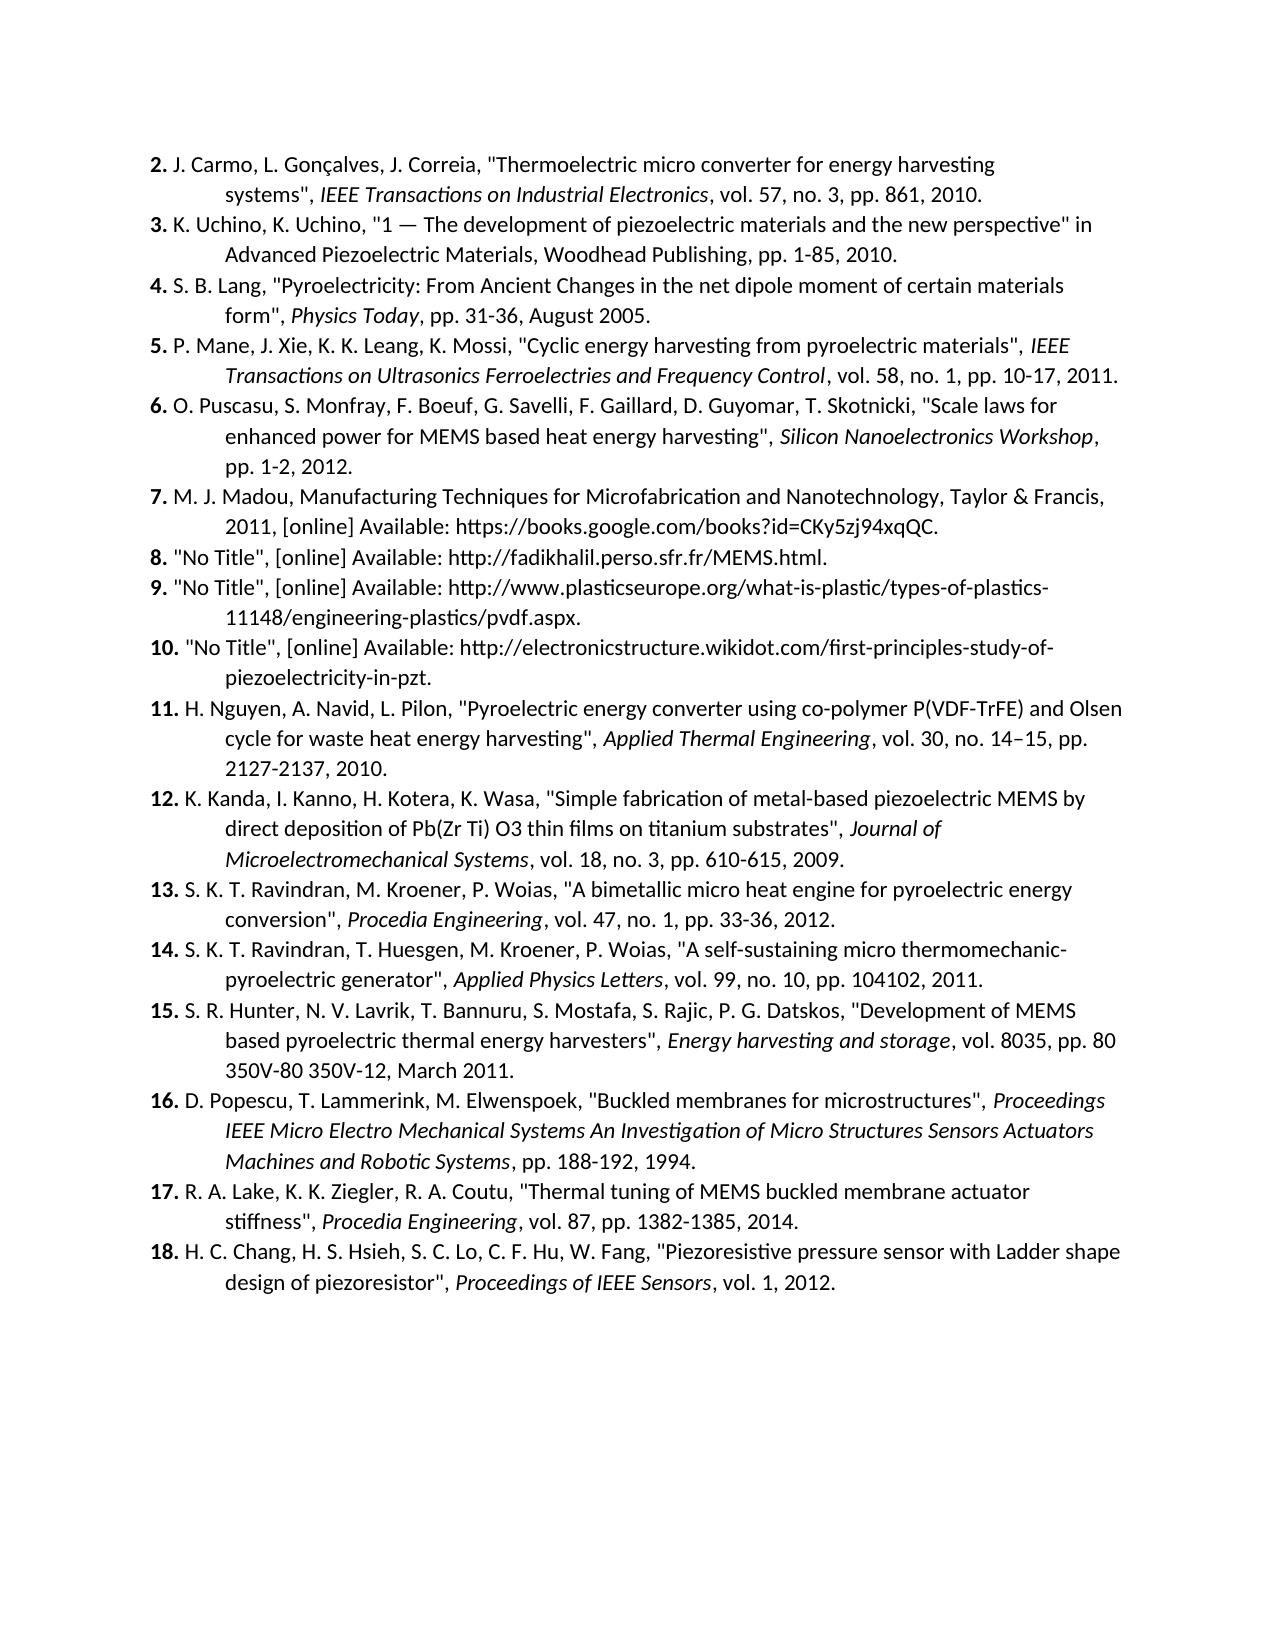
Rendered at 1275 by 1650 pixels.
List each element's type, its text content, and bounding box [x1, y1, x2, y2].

text 15. S. R. Hunter, N. V. Lavrik, T. Bannuru, S. Mostafa, S. Rajic, P. G. Datskos, "Development of MEMS based pyroelectric thermal energy harvesters", Energy harvesting and storage, vol. 8035, pp. 80 350V-80 350V-12, March 2011. [150, 996, 1125, 1084]
text 11. H. Nguyen, A. Navid, L. Pilon, "Pyroelectric energy converter using co-polymer P(VDF-TrFE) and Olsen cycle for waste heat energy harvesting", Applied Thermal Engineering, vol. 30, no. 14–15, pp. 2127-2137, 2010. [150, 694, 1125, 782]
text 5. P. Mane, J. Xie, K. K. Leang, K. Mossi, "Cyclic energy harvesting from pyroelectric materials", IEEE Transactions on Ultrasonics Ferroelectries and Frequency Control, vol. 58, no. 1, pp. 10-17, 2011. [150, 331, 1125, 389]
text 4. S. B. Lang, "Pyroelectricity: From Ancient Changes in the net dipole moment of certain materials form", Physics Today, pp. 31-36, August 2005. [150, 271, 1125, 329]
text 10. "No Title", [online] Available: http://electronicstructure.wikidot.com/first-principles-study-of-piezoelectricity-in-pzt. [150, 633, 1125, 692]
text 18. H. C. Chang, H. S. Hsieh, S. C. Lo, C. F. Hu, W. Fang, "Piezoresistive pressure sensor with Ladder shape design of piezoresistor", Proceedings of IEEE Sensors, vol. 1, 2012. [150, 1237, 1125, 1296]
text 13. S. K. T. Ravindran, M. Kroener, P. Woias, "A bimetallic micro heat engine for pyroelectric energy conversion", Procedia Engineering, vol. 47, no. 1, pp. 33-36, 2012. [150, 875, 1125, 933]
text 8. "No Title", [online] Available: http://fadikhalil.perso.sfr.fr/MEMS.html. [150, 543, 1125, 571]
text 12. K. Kanda, I. Kanno, H. Kotera, K. Wasa, "Simple fabrication of metal-based piezoelectric MEMS by direct deposition of Pb(Zr Ti) O3 thin films on titanium substrates", Journal of Microelectromechanical Systems, vol. 18, no. 3, pp. 610-615, 2009. [150, 784, 1125, 873]
text 7. M. J. Madou, Manufacturing Techniques for Microfabrication and Nanotechnology, Taylor & Francis, 2011, [online] Available: https://books.google.com/books?id=CKy5zj94xqQC. [150, 482, 1125, 541]
text 3. K. Uchino, K. Uchino, "1 — The development of piezoelectric materials and the new perspective" in Advanced Piezoelectric Materials, Woodhead Publishing, pp. 1-85, 2010. [150, 210, 1125, 269]
text 6. O. Puscasu, S. Monfray, F. Boeuf, G. Savelli, F. Gaillard, D. Guyomar, T. Skotnicki, "Scale laws for enhanced power for MEMS based heat energy harvesting", Silicon Nanoelectronics Workshop, pp. 1-2, 2012. [150, 392, 1125, 480]
text 9. "No Title", [online] Available: http://www.plasticseurope.org/what-is-plastic/types-of-plastics-11148/engineering-plastics/pvdf.aspx. [150, 573, 1125, 631]
text 17. R. A. Lake, K. K. Ziegler, R. A. Coutu, "Thermal tuning of MEMS buckled membrane actuator stiffness", Procedia Engineering, vol. 87, pp. 1382-1385, 2014. [150, 1177, 1125, 1235]
text 14. S. K. T. Ravindran, T. Huesgen, M. Kroener, P. Woias, "A self-sustaining micro thermomechanic-pyroelectric generator", Applied Physics Letters, vol. 99, no. 10, pp. 104102, 2011. [150, 935, 1125, 994]
text 16. D. Popescu, T. Lammerink, M. Elwenspoek, "Buckled membranes for microstructures", Proceedings IEEE Micro Electro Mechanical Systems An Investigation of Micro Structures Sensors Actuators Machines and Robotic Systems, pp. 188-192, 1994. [150, 1086, 1125, 1175]
text 2. J. Carmo, L. Gonçalves, J. Correia, "Thermoelectric micro converter for energy harvesting systems", IEEE Transactions on Industrial Electronics, vol. 57, no. 3, pp. 861, 2010. [150, 150, 1125, 208]
